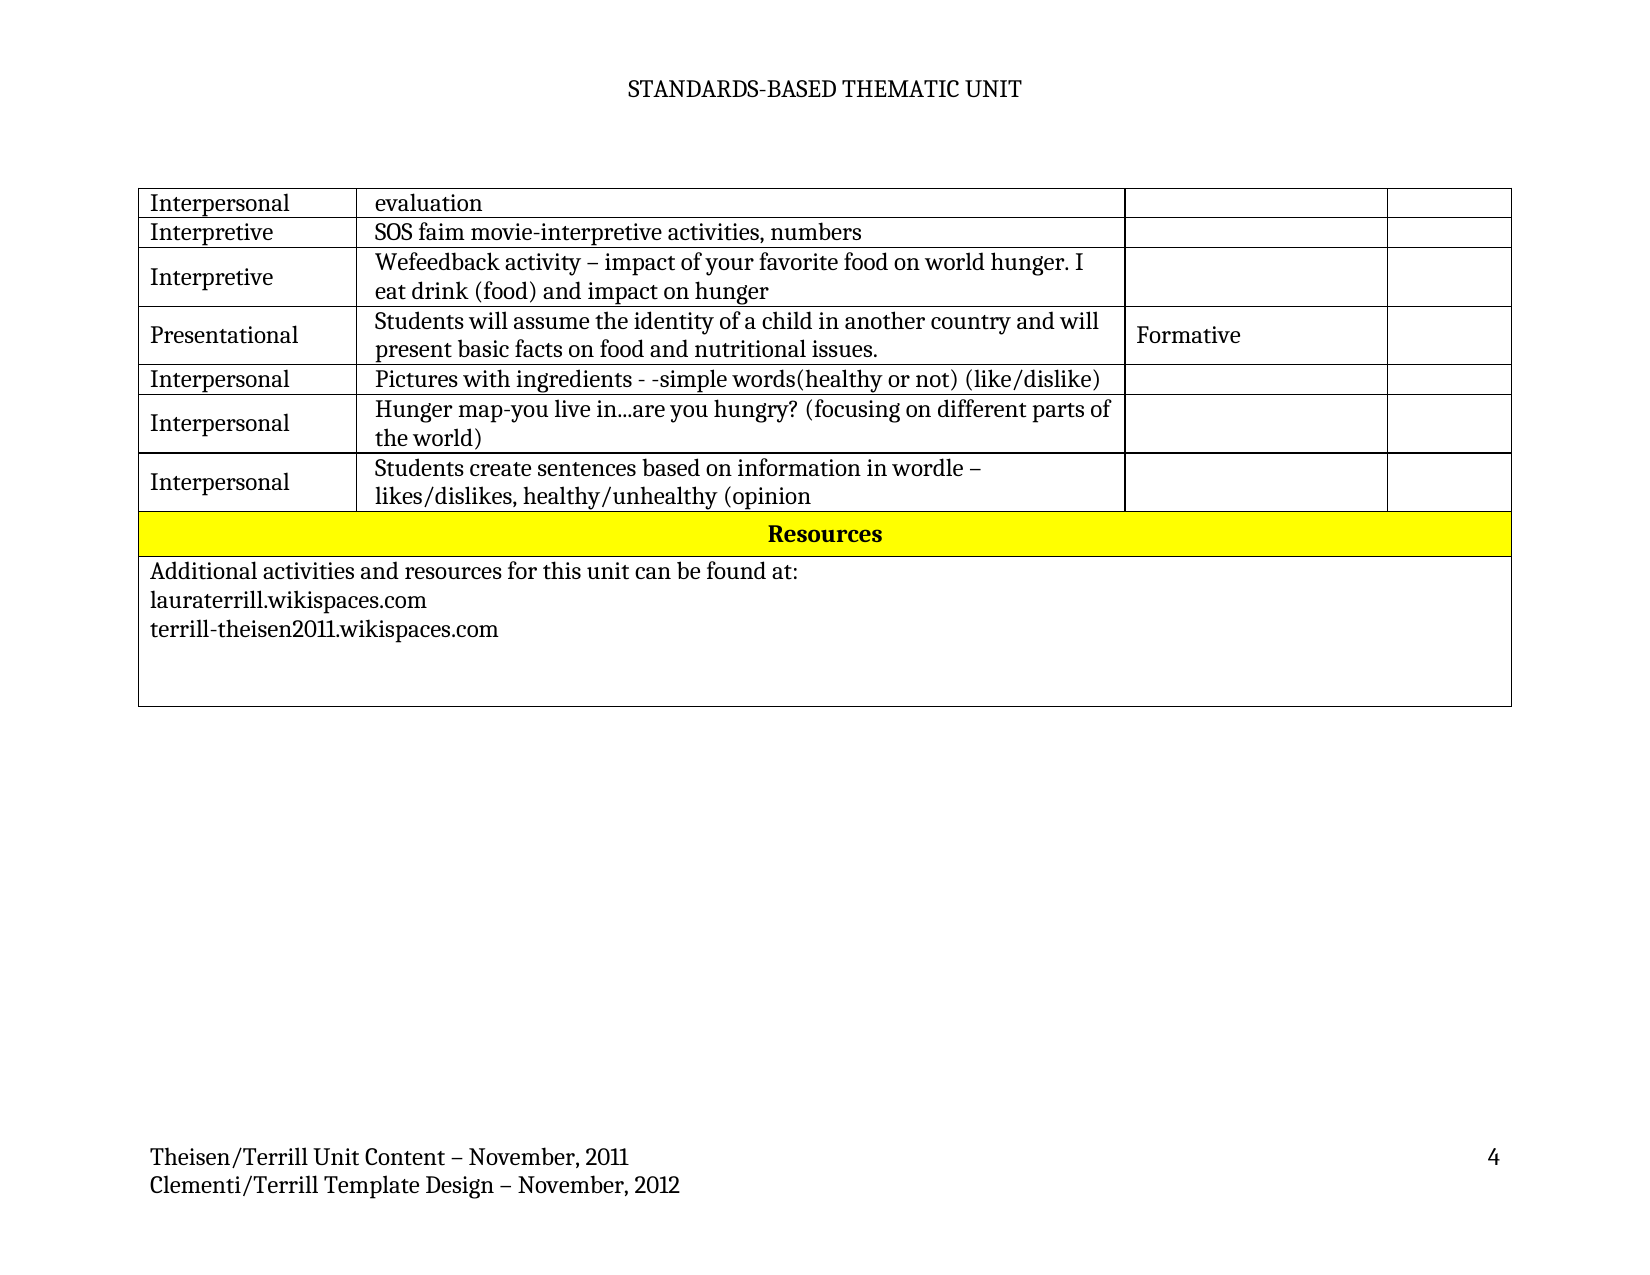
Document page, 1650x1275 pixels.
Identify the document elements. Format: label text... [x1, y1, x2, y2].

table_cell Presentational [139, 307, 356, 364]
table_cell [1388, 218, 1511, 247]
table_cell [1126, 454, 1387, 511]
table_cell SOS faim movie-interpretive activities, numbers [357, 218, 1124, 247]
table_cell [1126, 218, 1387, 247]
table_cell Interpersonal [139, 365, 356, 394]
table_cell [1388, 307, 1511, 364]
table_cell Students will assume the identity of a child in another country and will present basic facts on food and nutritional issues. [357, 307, 1124, 364]
table_cell Interpersonal [139, 454, 356, 511]
table_cell [1388, 454, 1511, 511]
table_cell [1126, 248, 1387, 306]
table_cell Interpretive [139, 218, 356, 247]
table_cell [1388, 365, 1511, 394]
table_cell Interpersonal [139, 395, 356, 452]
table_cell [357, 189, 1124, 217]
table_cell [1388, 248, 1511, 306]
table_cell Pictures with ingredients - -simple words(healthy or not) (like/dislike) [357, 365, 1124, 394]
table_cell [1126, 189, 1387, 217]
table_cell Students create sentences based on information in wordle – likes/dislikes, healthy/unhealthy (opinion [357, 454, 1124, 511]
table_cell Formative [1126, 307, 1387, 364]
table_cell [1388, 189, 1511, 217]
table_cell Interpretive [139, 248, 356, 306]
table_cell Resources [139, 512, 1511, 556]
table_cell [1126, 365, 1387, 394]
table_cell Additional activities and resources for this unit can be found at: lauraterrill.wikispaces.com terrill-theisen2011.wikispaces.com [139, 557, 1511, 706]
table_cell Wefeedback activity – impact of your favorite food on world hunger. I eat drink (food) and impact on hunger [357, 248, 1124, 306]
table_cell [139, 189, 356, 217]
table_cell [1126, 395, 1387, 452]
table_cell [1388, 395, 1511, 452]
table_cell Hunger map-you live in...are you hungry? (focusing on different parts of the world) [357, 395, 1124, 452]
